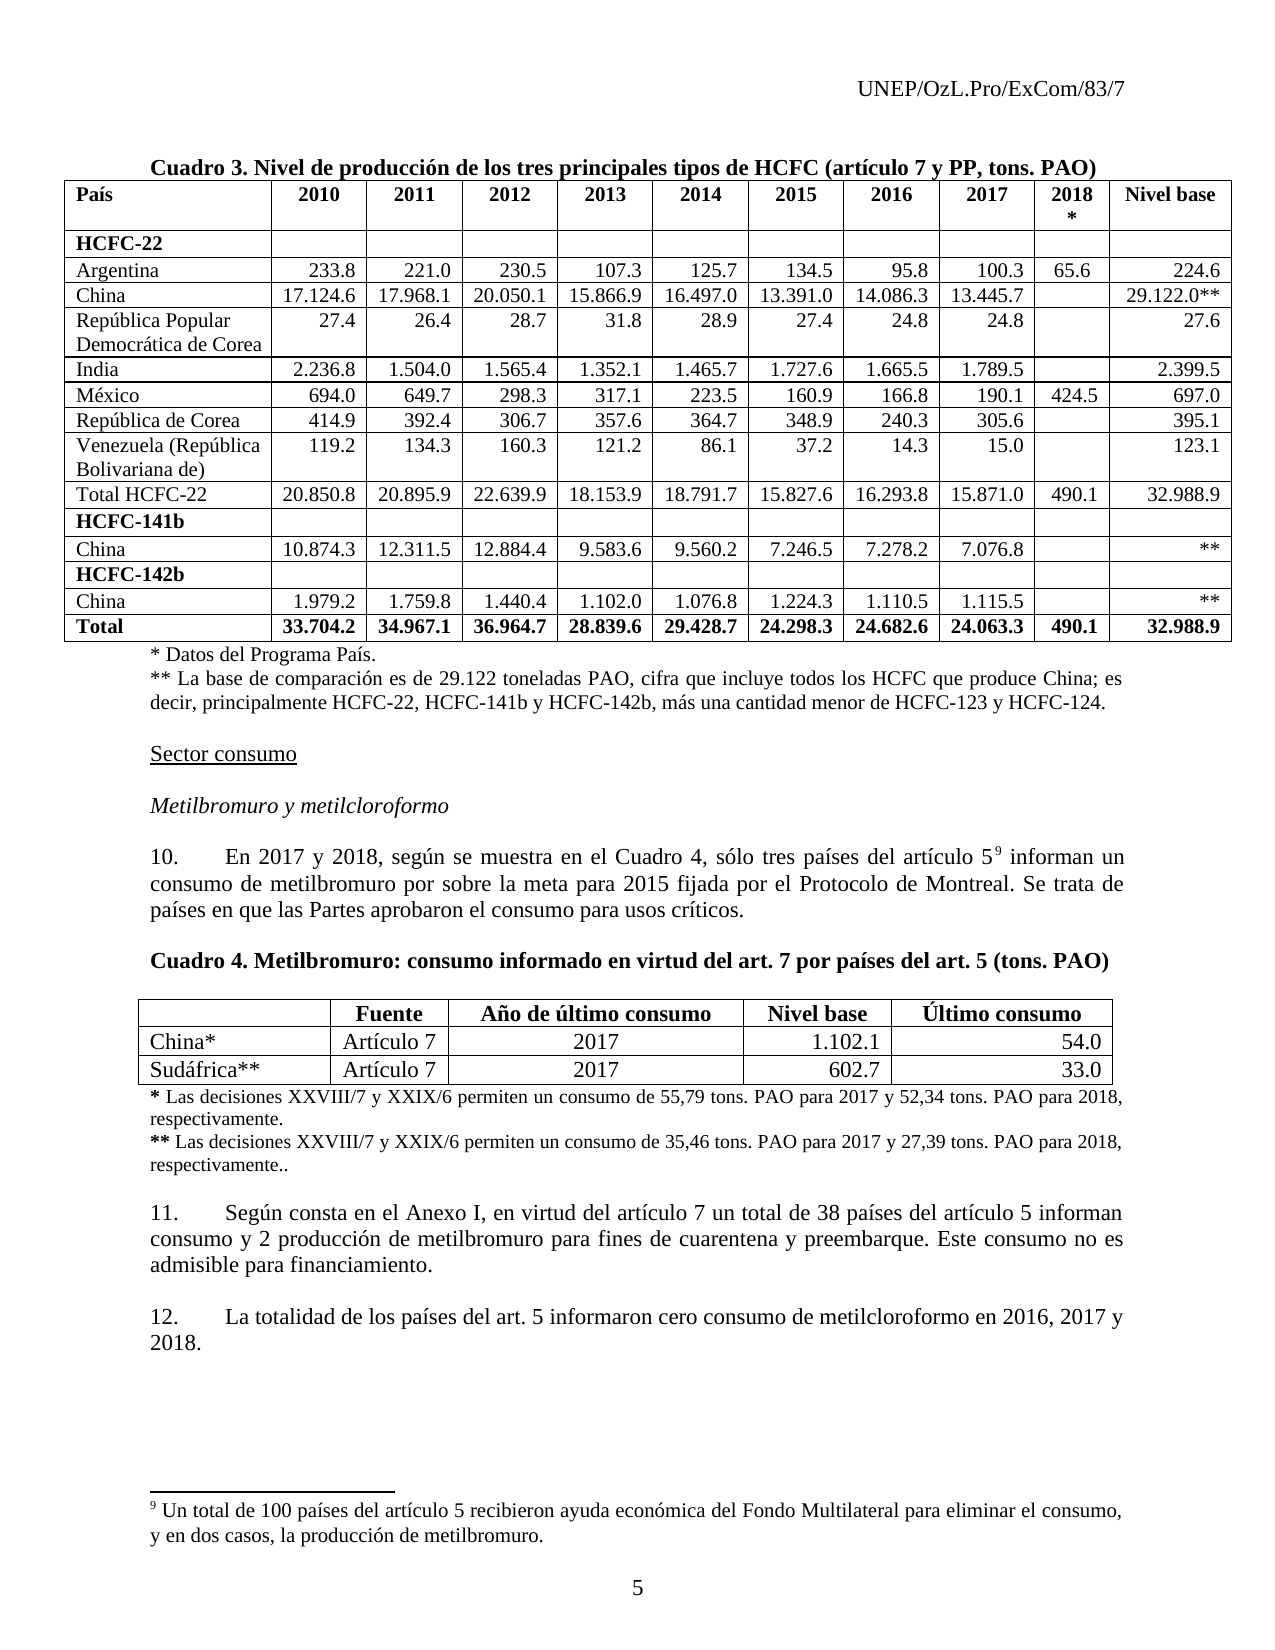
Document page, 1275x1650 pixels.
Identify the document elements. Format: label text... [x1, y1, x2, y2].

table_cell 17.124.6 [272, 283, 366, 307]
subtitle Cuadro 4. Metilbromuro: consumo informado en virtud del art. 7 por países del art. 5 (tons. PAO) [150, 947, 1125, 974]
table_cell 348.9 [749, 408, 843, 432]
table_cell 7.076.8 [940, 537, 1034, 561]
table_cell China [65, 589, 271, 613]
table_cell 230.5 [463, 258, 557, 282]
table_cell 24.063.3 [940, 615, 1034, 641]
table_cell 24.298.3 [749, 615, 843, 641]
table_cell 1.102.1 [744, 1027, 891, 1055]
table_cell 26.4 [367, 308, 462, 356]
table_cell 16.497.0 [653, 283, 748, 307]
table_cell Total [65, 615, 271, 641]
table_cell 190.1 [940, 383, 1034, 407]
table_cell 27.6 [1110, 308, 1231, 356]
table_cell 20.850.8 [272, 482, 366, 508]
table_cell 123.1 [1110, 433, 1231, 481]
table_cell 14.086.3 [844, 283, 939, 307]
table_cell [653, 509, 748, 536]
table_header Año de último consumo [449, 1000, 743, 1026]
table_cell 1.352.1 [558, 358, 652, 381]
table_cell 1.076.8 [653, 589, 748, 613]
table_cell 1.979.2 [272, 589, 366, 613]
table_cell 166.8 [844, 383, 939, 407]
table_cell [1035, 562, 1109, 588]
table_header [139, 1000, 330, 1026]
table_cell 1.110.5 [844, 589, 939, 613]
table_cell 12.311.5 [367, 537, 462, 561]
table_cell 2.236.8 [272, 358, 366, 381]
table_cell India [65, 358, 271, 381]
table_cell 18.153.9 [558, 482, 652, 508]
table_cell HCFC-142b [65, 562, 271, 588]
table_header 2015 [749, 181, 843, 229]
table_cell 14.3 [844, 433, 939, 481]
table_cell 305.6 [940, 408, 1034, 432]
table_cell 65.6 [1035, 258, 1109, 282]
table_header 2014 [653, 181, 748, 229]
table_header 2017 [940, 181, 1034, 229]
table_cell [558, 562, 652, 588]
table_cell [844, 509, 939, 536]
text * Las decisiones XXVIII/7 y XXIX/6 permiten un consumo de 55,79 tons. PAO para 2017 y 52,34 tons. PAO para 2018, respectivamente. [150, 1084, 1125, 1130]
table_cell 7.246.5 [749, 537, 843, 561]
subtitle La totalidad de los países del art. 5 informaron cero consumo de metilcloroformo en 2016, 2017 y 2018. [150, 1303, 1125, 1355]
text ** La base de comparación es de 29.122 toneladas PAO, cifra que incluye todos los HCFC que produce China; es decir, principalmente HCFC-22, HCFC-141b y HCFC-142b, más una cantidad menor de HCFC-123 y HCFC-124. [150, 666, 1125, 714]
table_cell 24.8 [844, 308, 939, 356]
text * Datos del Programa País. [150, 642, 1125, 666]
table_cell [749, 509, 843, 536]
table_header 2018* [1035, 181, 1109, 229]
table_cell [749, 562, 843, 588]
table_cell [1035, 283, 1109, 307]
table_cell México [65, 383, 271, 407]
table_cell 649.7 [367, 383, 462, 407]
table_cell 20.895.9 [367, 482, 462, 508]
table_header Nivel base [1110, 181, 1231, 229]
table_cell China [65, 283, 271, 307]
table_cell [463, 231, 557, 257]
table_cell 24.682.6 [844, 615, 939, 641]
subtitle En 2017 y 2018, según se muestra en el Cuadro 4, sólo tres países del artículo 5 informan un consumo de metilbromuro por sobre la meta para 2015 fijada por el Protocolo de Montreal. Se trata de países en que las Partes aprobaron el consumo para usos críticos. [150, 843, 1125, 922]
table_cell 223.5 [653, 383, 748, 407]
table_cell [653, 562, 748, 588]
table_cell 306.7 [463, 408, 557, 432]
subtitle Metilbromuro y metilcloroformo [150, 792, 1125, 818]
table_cell [1035, 433, 1109, 481]
table_cell 12.884.4 [463, 537, 557, 561]
table_cell 29.428.7 [653, 615, 748, 641]
table_cell [653, 231, 748, 257]
table_cell República de Corea [65, 408, 271, 432]
table_cell [1035, 537, 1109, 561]
table_cell [1035, 308, 1109, 356]
table_cell 15.827.6 [749, 482, 843, 508]
table_cell [1035, 231, 1109, 257]
table_cell [1035, 358, 1109, 381]
table_cell 357.6 [558, 408, 652, 432]
table_cell 160.9 [749, 383, 843, 407]
table_cell 27.4 [272, 308, 366, 356]
table_cell 29.122.0** [1110, 283, 1231, 307]
table_cell [1110, 231, 1231, 257]
table_header Fuente [331, 1000, 448, 1026]
table_cell Sudáfrica** [139, 1056, 330, 1083]
table_cell 54.0 [892, 1027, 1112, 1055]
table_cell 2017 [449, 1027, 743, 1055]
table_cell ** [1110, 537, 1231, 561]
table_cell 27.4 [749, 308, 843, 356]
table_cell [367, 562, 462, 588]
table_cell 298.3 [463, 383, 557, 407]
table_cell 13.445.7 [940, 283, 1034, 307]
table_cell 37.2 [749, 433, 843, 481]
table_cell Total HCFC-22 [65, 482, 271, 508]
table_cell 1.465.7 [653, 358, 748, 381]
table_cell 34.967.1 [367, 615, 462, 641]
table_cell 233.8 [272, 258, 366, 282]
table_cell [558, 231, 652, 257]
table_cell 317.1 [558, 383, 652, 407]
table_cell [272, 562, 366, 588]
table_cell 1.504.0 [367, 358, 462, 381]
table_cell 32.988.9 [1110, 615, 1231, 641]
table_cell 1.440.4 [463, 589, 557, 613]
table_cell 134.5 [749, 258, 843, 282]
table_cell 121.2 [558, 433, 652, 481]
table_cell 15.871.0 [940, 482, 1034, 508]
table_cell 86.1 [653, 433, 748, 481]
table_cell 1.727.6 [749, 358, 843, 381]
table_cell [272, 231, 366, 257]
table_header 2011 [367, 181, 462, 229]
table_cell 33.0 [892, 1056, 1112, 1083]
table_cell 9.560.2 [653, 537, 748, 561]
table_cell [463, 509, 557, 536]
table_cell 95.8 [844, 258, 939, 282]
table_cell 414.9 [272, 408, 366, 432]
table_cell 2.399.5 [1110, 358, 1231, 381]
table_cell 20.050.1 [463, 283, 557, 307]
table_cell 224.6 [1110, 258, 1231, 282]
table_cell 119.2 [272, 433, 366, 481]
subtitle Según consta en el Anexo I, en virtud del artículo 7 un total de 38 países del artículo 5 informan consumo y 2 producción de metilbromuro para fines de cuarentena y preembarque. Este consumo no es admisible para financiamiento. [150, 1199, 1125, 1278]
table_cell 1.565.4 [463, 358, 557, 381]
table_cell 364.7 [653, 408, 748, 432]
table_cell China [65, 537, 271, 561]
table_cell [940, 509, 1034, 536]
table_cell 1.102.0 [558, 589, 652, 613]
table_cell [1035, 589, 1109, 613]
table_cell Venezuela (República Bolivariana de) [65, 433, 271, 481]
table_cell [272, 509, 366, 536]
table_cell 1.115.5 [940, 589, 1034, 613]
table_cell 694.0 [272, 383, 366, 407]
table_cell 221.0 [367, 258, 462, 282]
table_header 2012 [463, 181, 557, 229]
table_cell 13.391.0 [749, 283, 843, 307]
table_cell 28.7 [463, 308, 557, 356]
subtitle Cuadro 3. Nivel de producción de los tres principales tipos de HCFC (artículo 7 y PP, tons. PAO) [150, 154, 1125, 180]
table_cell 15.866.9 [558, 283, 652, 307]
table_cell 28.9 [653, 308, 748, 356]
table_cell 134.3 [367, 433, 462, 481]
table_cell 28.839.6 [558, 615, 652, 641]
table_cell 125.7 [653, 258, 748, 282]
table_cell [367, 509, 462, 536]
table_cell HCFC-141b [65, 509, 271, 536]
table_cell Artículo 7 [331, 1027, 448, 1055]
table_cell República Popular Democrática de Corea [65, 308, 271, 356]
table_cell 9.583.6 [558, 537, 652, 561]
table_cell ** [1110, 589, 1231, 613]
table_cell Argentina [65, 258, 271, 282]
table_cell China* [139, 1027, 330, 1055]
table_cell [940, 562, 1034, 588]
table_cell [367, 231, 462, 257]
table_cell 1.665.5 [844, 358, 939, 381]
table_cell [1110, 509, 1231, 536]
table_header País [65, 181, 271, 229]
table_cell 160.3 [463, 433, 557, 481]
table_cell 1.224.3 [749, 589, 843, 613]
table_cell 1.789.5 [940, 358, 1034, 381]
text Sector consumo [150, 741, 1125, 767]
table_cell [1110, 562, 1231, 588]
table_cell HCFC-22 [65, 231, 271, 257]
table_cell 32.988.9 [1110, 482, 1231, 508]
table_cell 16.293.8 [844, 482, 939, 508]
table_cell [940, 231, 1034, 257]
table_cell 697.0 [1110, 383, 1231, 407]
table_cell 33.704.2 [272, 615, 366, 641]
table_cell 17.968.1 [367, 283, 462, 307]
table_cell Artículo 7 [331, 1056, 448, 1083]
table_cell 24.8 [940, 308, 1034, 356]
table_cell 424.5 [1035, 383, 1109, 407]
text ** Las decisiones XXVIII/7 y XXIX/6 permiten un consumo de 35,46 tons. PAO para 2017 y 27,39 tons. PAO para 2018, respectivamente.. [150, 1130, 1125, 1176]
table_cell 7.278.2 [844, 537, 939, 561]
table_header Nivel base [744, 1000, 891, 1026]
table_cell [749, 231, 843, 257]
table_cell 10.874.3 [272, 537, 366, 561]
table_header 2013 [558, 181, 652, 229]
table_cell [1035, 408, 1109, 432]
table_cell 240.3 [844, 408, 939, 432]
table_cell [463, 562, 557, 588]
table_cell 1.759.8 [367, 589, 462, 613]
table_cell [1035, 509, 1109, 536]
table_cell 15.0 [940, 433, 1034, 481]
table_cell 36.964.7 [463, 615, 557, 641]
table_header Último consumo [892, 1000, 1112, 1026]
table_cell 31.8 [558, 308, 652, 356]
table_cell [844, 231, 939, 257]
table_cell 395.1 [1110, 408, 1231, 432]
table_cell [558, 509, 652, 536]
table_cell 100.3 [940, 258, 1034, 282]
table_cell 602.7 [744, 1056, 891, 1083]
table_cell 107.3 [558, 258, 652, 282]
table_cell 18.791.7 [653, 482, 748, 508]
table_cell 22.639.9 [463, 482, 557, 508]
table_header 2016 [844, 181, 939, 229]
table_cell 490.1 [1035, 482, 1109, 508]
table_cell 490.1 [1035, 615, 1109, 641]
table_cell [844, 562, 939, 588]
table_header 2010 [272, 181, 366, 229]
table_cell 2017 [449, 1056, 743, 1083]
table_cell 392.4 [367, 408, 462, 432]
